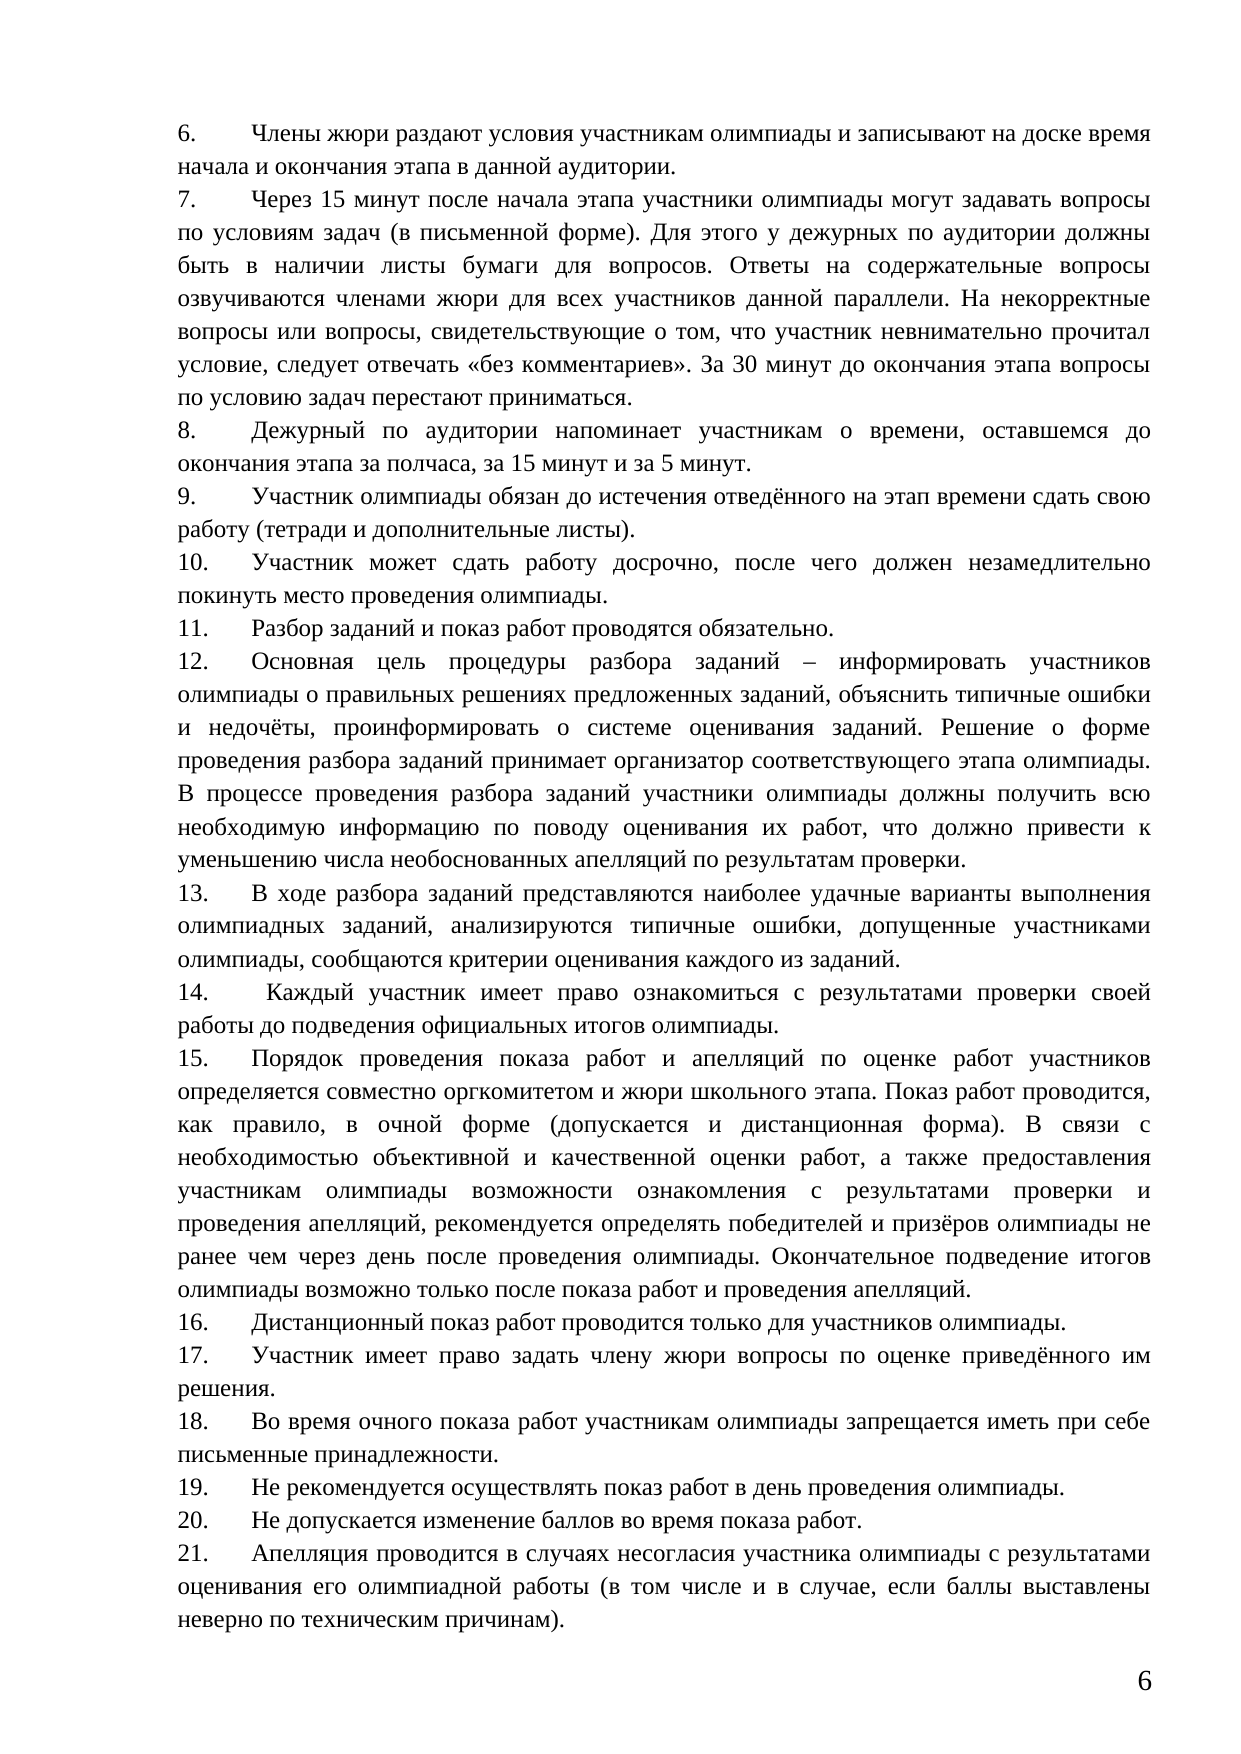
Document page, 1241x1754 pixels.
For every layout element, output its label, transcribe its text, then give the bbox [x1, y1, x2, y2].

list Участник может сдать работу досрочно, после чего должен незамедлительно покинуть место проведения олимпиады. [177, 547, 1152, 609]
list Каждый участник имеет право ознакомиться с результатами проверки своей работы до подведения официальных итогов олимпиады. [177, 977, 1152, 1038]
list Через 15 минут после начала этапа участники олимпиады могут задавать вопросы по условиям задач (в письменной форме). Для этого у дежурных по аудитории должны быть в наличии листы бумаги для вопросов. Ответы на содержательные вопросы озвучиваются членами жюри для всех участников данной параллели. На некорректные вопросы или вопросы, свидетельствующие о том, что участник невнимательно прочитал условие, следует отвечать «без комментариев». За 30 минут до окончания этапа вопросы по условию задач перестают приниматься. [177, 184, 1152, 411]
list Члены жюри раздают условия участникам олимпиады и записывают на доске время начала и окончания этапа в данной аудитории. [177, 118, 1152, 180]
list Дистанционный показ работ проводится только для участников олимпиады. [177, 1307, 1152, 1336]
list Во время очного показа работ участникам олимпиады запрещается иметь при себе письменные принадлежности. [177, 1406, 1152, 1468]
list Основная цель процедуры разбора заданий – информировать участников олимпиады о правильных решениях предложенных заданий, объяснить типичные ошибки и недочёты, проинформировать о системе оценивания заданий. Решение о форме проведения разбора заданий принимает организатор соответствующего этапа олимпиады. В процессе проведения разбора заданий участники олимпиады должны получить всю необходимую информацию по поводу оценивания их работ, что должно привести к уменьшению числа необоснованных апелляций по результатам проверки. [177, 646, 1152, 873]
list Апелляция проводится в случаях несогласия участника олимпиады с результатами оценивания его олимпиадной работы (в том числе и в случае, если баллы выставлены неверно по техническим причинам). [177, 1538, 1152, 1633]
list Дежурный по аудитории напоминает участникам о времени, оставшемся до окончания этапа за полчаса, за 15 минут и за 5 минут. [177, 415, 1152, 477]
list Не рекомендуется осуществлять показ работ в день проведения олимпиады. [177, 1472, 1152, 1501]
list Участник имеет право задать члену жюри вопросы по оценке приведённого им решения. [177, 1340, 1152, 1402]
list Порядок проведения показа работ и апелляций по оценке работ участников определяется совместно оргкомитетом и жюри школьного этапа. Показ работ проводится, как правило, в очной форме (допускается и дистанционная форма). В связи с необходимостью объективной и качественной оценки работ, а также предоставления участникам олимпиады возможности ознакомления с результатами проверки и проведения апелляций, рекомендуется определять победителей и призёров олимпиады не ранее чем через день после проведения олимпиады. Окончательное подведение итогов олимпиады возможно только после показа работ и проведения апелляций. [177, 1043, 1152, 1303]
list Участник олимпиады обязан до истечения отведённого на этап времени сдать свою работу (тетради и дополнительные листы). [177, 481, 1152, 543]
list Разбор заданий и показ работ проводятся обязательно. [177, 613, 1152, 642]
list Не допускается изменение баллов во время показа работ. [177, 1505, 1152, 1534]
list В ходе разбора заданий представляются наиболее удачные варианты выполнения олимпиадных заданий, анализируются типичные ошибки, допущенные участниками олимпиады, сообщаются критерии оценивания каждого из заданий. [177, 878, 1152, 972]
